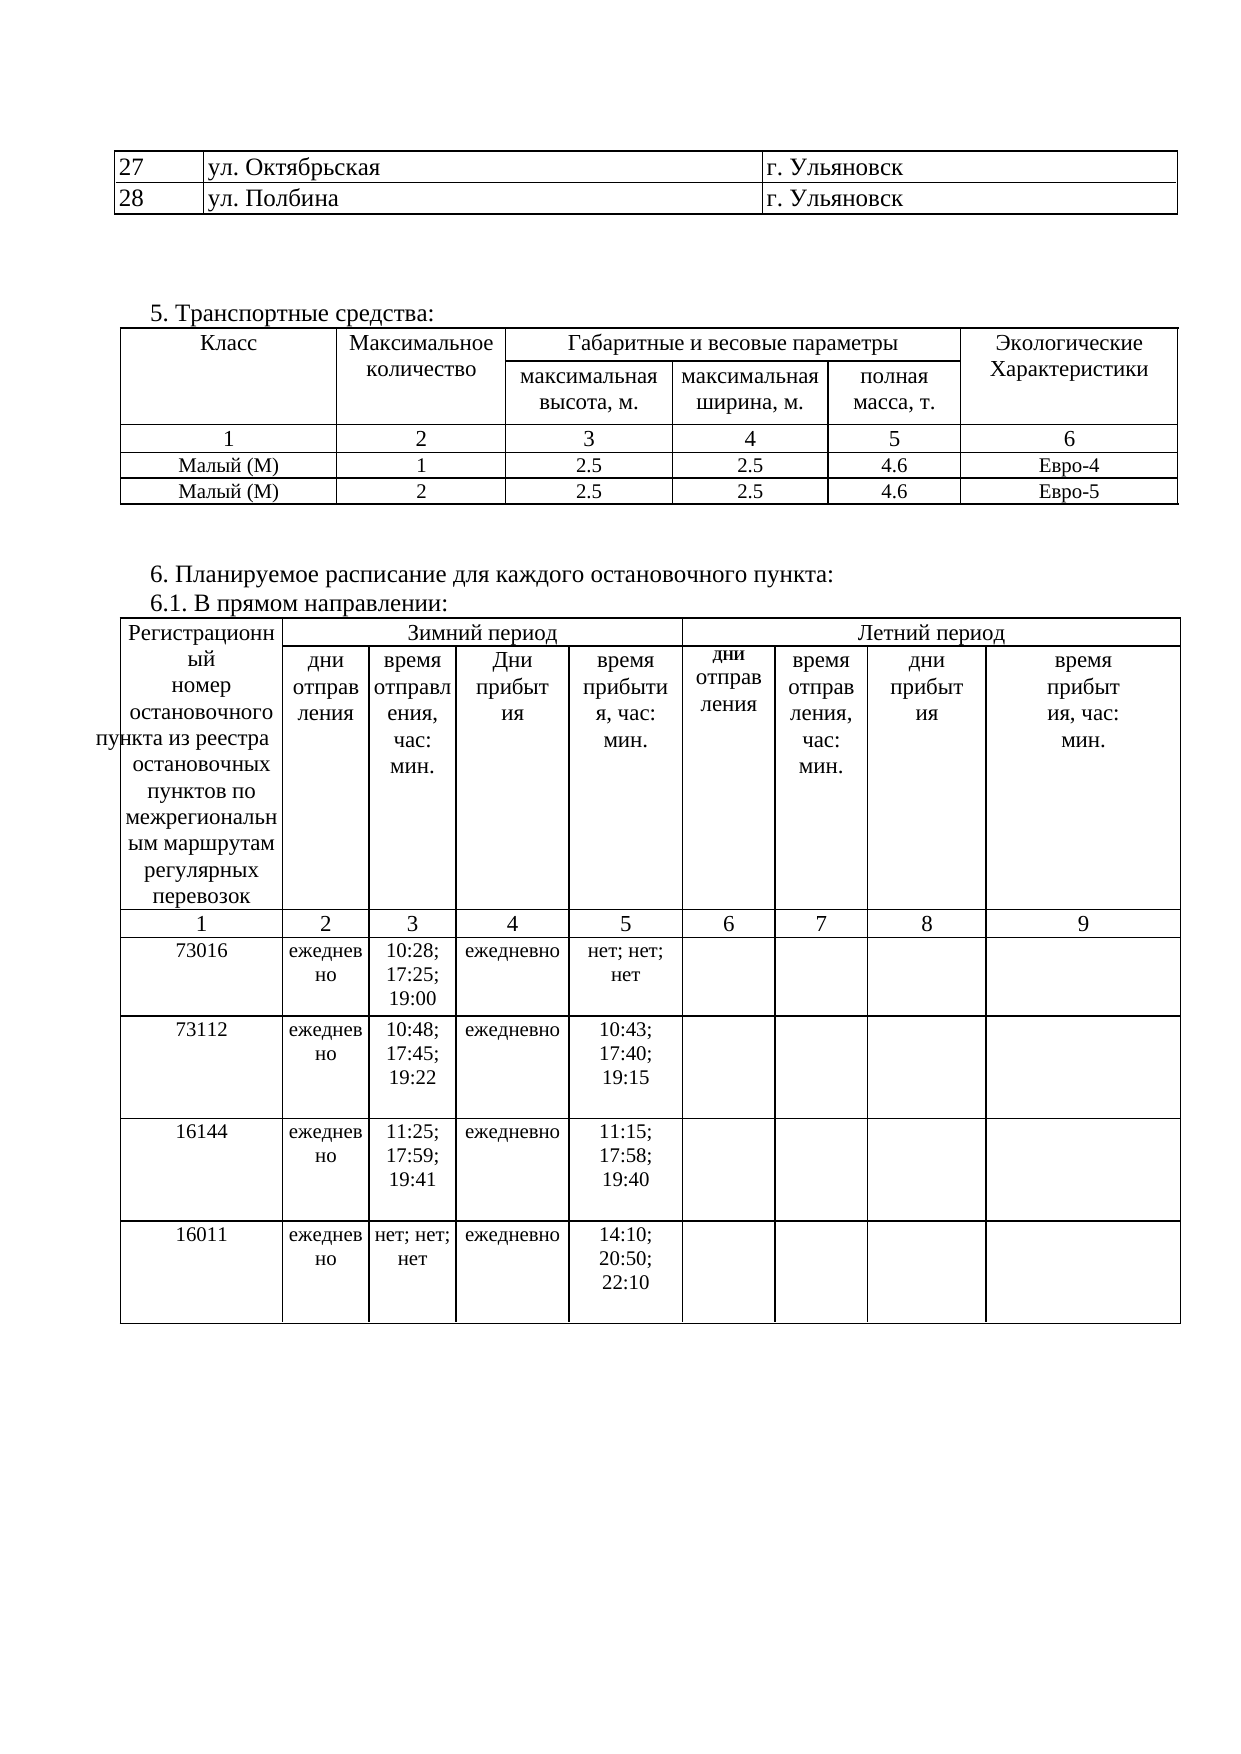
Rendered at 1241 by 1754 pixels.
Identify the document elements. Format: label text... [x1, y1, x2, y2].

table_cell время отправл ения, час: мин. [370, 647, 455, 908]
table_cell ул. Октябрьская [204, 152, 762, 181]
table_cell 11:25; 17:59; 19:41 [370, 1119, 455, 1220]
table_cell 3 [370, 910, 455, 936]
table_cell [987, 938, 1180, 1015]
table_cell 73016 [121, 938, 282, 1015]
table_cell ежедневно [457, 1119, 568, 1220]
table_cell 1 [337, 453, 505, 477]
table_cell [776, 1119, 867, 1220]
table_cell 4 [673, 425, 827, 452]
table_cell дни прибыт ия [868, 647, 985, 908]
table_cell [868, 938, 985, 1015]
table_cell 2 [337, 479, 505, 503]
table_cell время прибыт ия, час: мин. [987, 647, 1180, 908]
table_cell ул. Полбина [204, 183, 762, 213]
text 5. Транспортные средства: [150, 298, 1090, 327]
table_header Класс [121, 329, 336, 424]
table_cell дни отправ ления [283, 647, 368, 908]
table_header Регистрационный номер остановочного пункта из реестра остановочных пунктов по межрегиональным маршрутам регулярных перевозок [121, 619, 282, 908]
table_header Зимний период [283, 619, 682, 645]
table_cell 2.5 [506, 453, 672, 477]
table_cell ДНИ отправ ления [683, 647, 774, 908]
table_cell 27 [115, 152, 203, 181]
table_cell Малый (М) [121, 453, 336, 477]
table_cell [987, 1017, 1180, 1117]
table_cell 4.6 [829, 479, 960, 503]
table_cell 14:10; 20:50; 22:10 [570, 1222, 682, 1322]
table_cell 1 [121, 910, 282, 936]
table_cell 3 [506, 425, 672, 452]
table_cell Малый (М) [121, 479, 336, 503]
table_cell Евро-4 [961, 453, 1177, 477]
text 6. Планируемое расписание для каждого остановочного пункта: [150, 559, 1090, 588]
table_cell [776, 1222, 867, 1322]
table_cell 16144 [121, 1119, 282, 1220]
table_cell [683, 938, 774, 1015]
table_cell 73112 [121, 1017, 282, 1117]
text 6.1. В прямом направлении: [150, 588, 1090, 617]
table_cell 4.6 [829, 453, 960, 477]
table_cell 2 [283, 910, 368, 936]
table_cell [683, 1017, 774, 1117]
table_header Габаритные и весовые параметры [506, 329, 960, 360]
table_cell 11:15; 17:58; 19:40 [570, 1119, 682, 1220]
table_cell 8 [868, 910, 985, 936]
table_cell 5 [570, 910, 682, 936]
table_cell нет; нет; нет [370, 1222, 455, 1322]
table_cell ежедневно [457, 938, 568, 1015]
table_cell 7 [776, 910, 867, 936]
table_cell ежедневно [457, 1017, 568, 1117]
table_cell [683, 1222, 774, 1322]
table_cell 10:43; 17:40; 19:15 [570, 1017, 682, 1117]
table_cell 4 [457, 910, 568, 936]
table_cell [776, 1017, 867, 1117]
table_header Летний период [683, 619, 1180, 645]
table_cell полная масса, т. [829, 362, 960, 424]
table_cell [987, 1119, 1180, 1220]
table_cell г. Ульяновск [763, 152, 1177, 181]
table_cell максимальная ширина, м. [673, 362, 827, 424]
table_cell 16011 [121, 1222, 282, 1322]
table_cell [868, 1119, 985, 1220]
table_cell ежедневно [283, 1119, 368, 1220]
table_cell 10:48; 17:45; 19:22 [370, 1017, 455, 1117]
table_cell ежедневно [283, 1017, 368, 1117]
table_cell г. Ульяновск [763, 181, 1177, 213]
table_cell 2.5 [673, 453, 827, 477]
table_header Максимальное количество [337, 329, 505, 424]
table_header Экологические Характеристики [961, 329, 1177, 424]
table_cell [987, 1222, 1180, 1322]
table_cell ежедневно [457, 1222, 568, 1322]
table_cell [868, 1222, 985, 1322]
table_cell 2.5 [506, 479, 672, 503]
table_cell [683, 1119, 774, 1220]
table_cell 6 [683, 910, 774, 936]
table_cell 2 [337, 425, 505, 452]
table_cell Дни прибыт ия [457, 647, 568, 908]
table_cell [868, 1017, 985, 1117]
table_cell максимальная высота, м. [506, 362, 672, 424]
table_cell 1 [121, 425, 336, 452]
table_cell время прибыти я, час: мин. [570, 647, 682, 908]
table_cell [776, 938, 867, 1015]
table_cell 5 [829, 425, 960, 452]
table_cell нет; нет; нет [570, 938, 682, 1015]
table_cell ежедневно [283, 938, 368, 1015]
table_cell 10:28; 17:25; 19:00 [370, 938, 455, 1015]
table_cell ежедневно [283, 1222, 368, 1322]
table_cell время отправ ления, час: мин. [776, 647, 867, 908]
table_cell 9 [987, 910, 1180, 936]
table_cell 6 [961, 425, 1177, 452]
table_cell Евро-5 [961, 479, 1177, 503]
table_cell 2.5 [673, 479, 827, 503]
table_cell 28 [115, 183, 203, 213]
